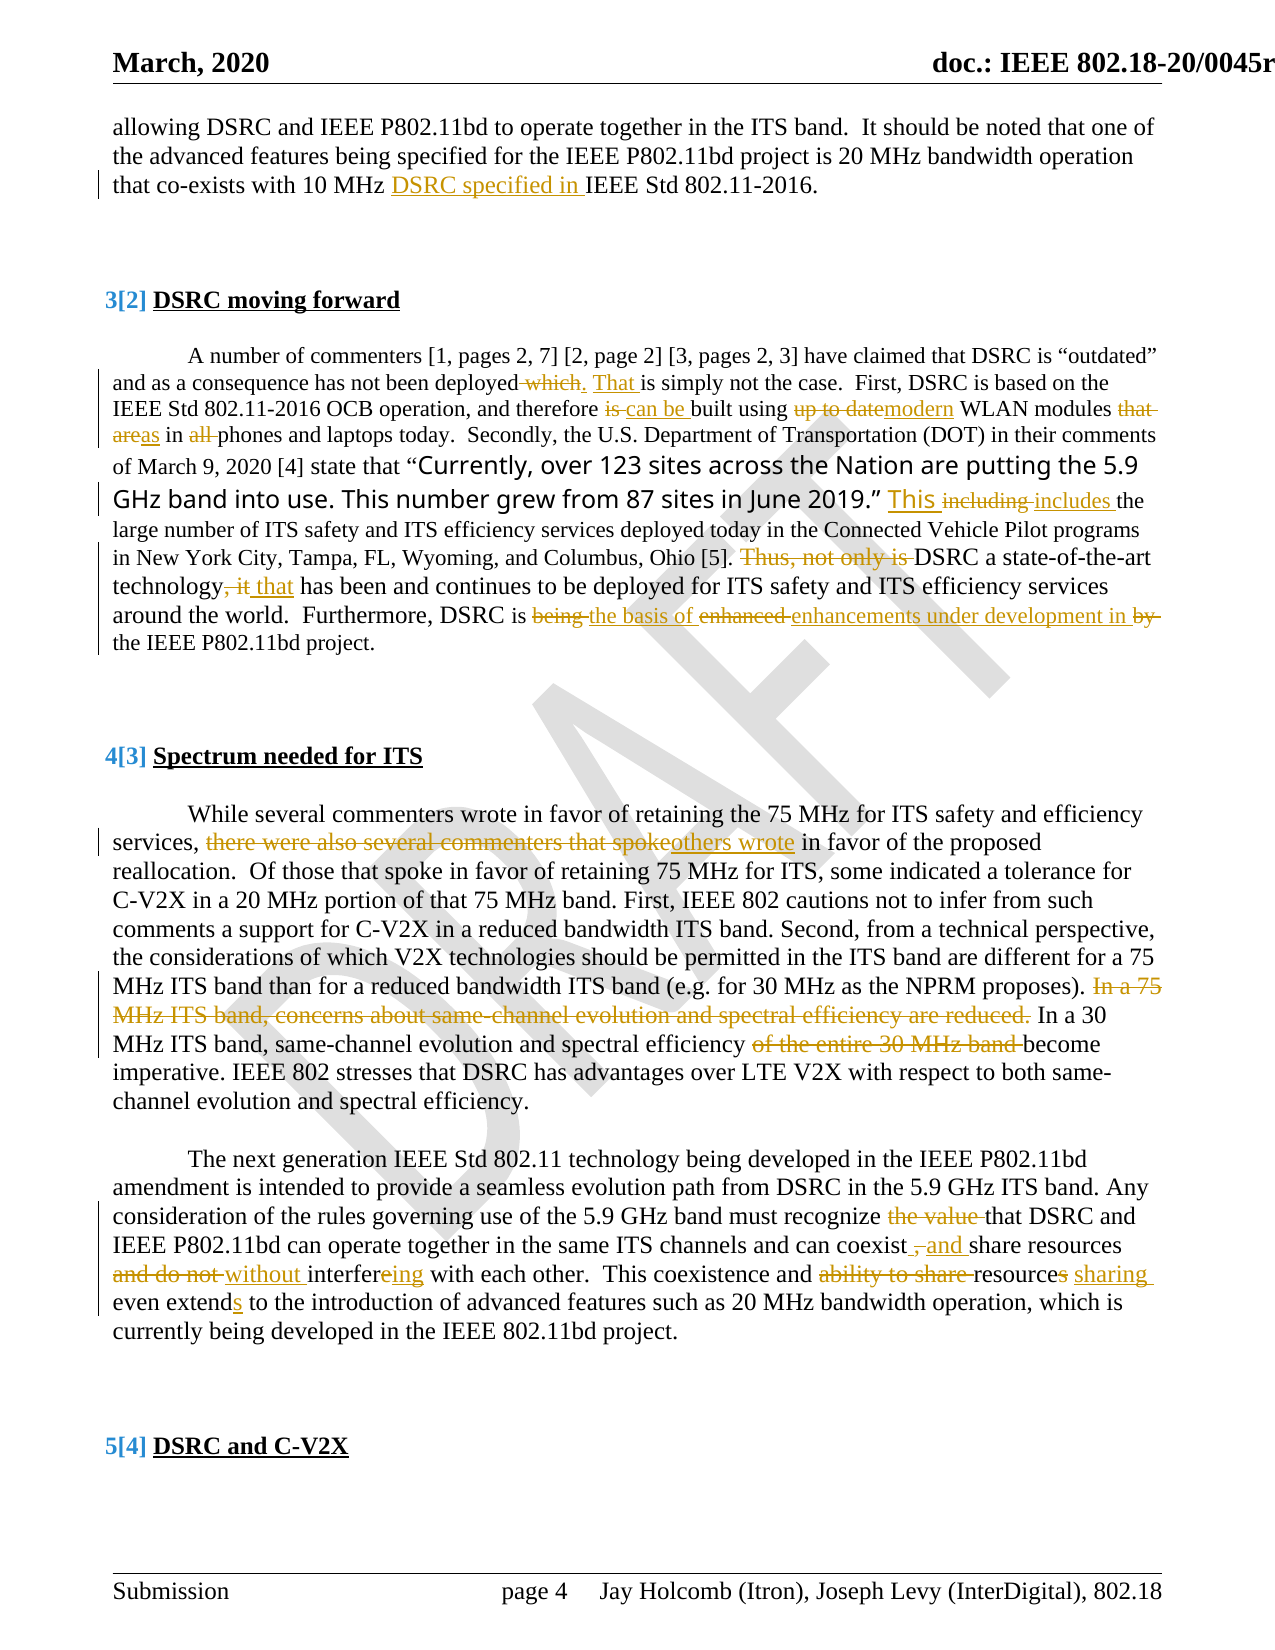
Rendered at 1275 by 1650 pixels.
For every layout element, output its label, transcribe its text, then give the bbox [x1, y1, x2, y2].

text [112, 112, 1162, 199]
text The next generation IEEE Std 802.11 technology being developed in the IEEE P802.11bd amendment is intended to provide a seamless evolution path from DSRC in the 5.9 GHz ITS band. Any consideration of the rules governing use of the 5.9 GHz band must recognize that DSRC and IEEE P802.11bd can operate together in the same ITS channels and can coexistshare resources interfer with each other. This coexistence and resource even extend to the introduction of advanced features such as 20 MHz bandwidth operation, which is currently being developed in the IEEE 802.11bd project. [112, 1144, 1162, 1345]
text While several commenters wrote in favor of retaining the 75 MHz for ITS safety and efficiency services, in favor of the proposed reallocation. Of those that spoke in favor of retaining 75 MHz for ITS, some indicated a tolerance for C-V2X in a 20 MHz portion of that 75 MHz band. First, IEEE 802 cautions not to infer from such comments a support for C-V2X in a reduced bandwidth ITS band. Second, from a technical perspective, the considerations of which V2X technologies should be permitted in the ITS band are different for a 75 MHz ITS band than for a reduced bandwidth ITS band (e.g. for 30 MHz as the NPRM proposes). In a 30 MHz ITS band, same-channel evolution and spectral efficiency become imperative. IEEE 802 stresses that DSRC has advantages over LTE V2X with respect to both same-channel evolution and spectral efficiency. [112, 799, 1162, 1115]
subtitle Spectrum needed for ITS [105, 741, 1162, 770]
subtitle DSRC and C-V2X [105, 1431, 1162, 1460]
text A number of commenters [1, pages 2, 7] [2, page 2] [3, pages 2, 3] have claimed that DSRC is “outdated” and as a consequence has not been deployed is simply not the case. First, DSRC is based on the IEEE Std 802.11-2016 OCB operation, and therefore built using WLAN modules in phones and laptops today. Secondly, the U.S. Department of Transportation (DOT) in their comments of March 9, 2020 [4] state that “Currently, over 123 sites across the Nation are putting the 5.9 GHz band into use. This number grew from 87 sites in June 2019.” the large number of ITS safety and ITS efficiency services deployed today in the Connected Vehicle Pilot programs in New York City, Tampa, FL, Wyoming, and Columbus, Ohio [5]. DSRC a state-of-the-art technology has been and continues to be deployed for ITS safety and ITS efficiency services around the world. Furthermore, DSRC is the IEEE P802.11bd project. [112, 342, 1162, 655]
subtitle DSRC moving forward [105, 285, 1162, 314]
